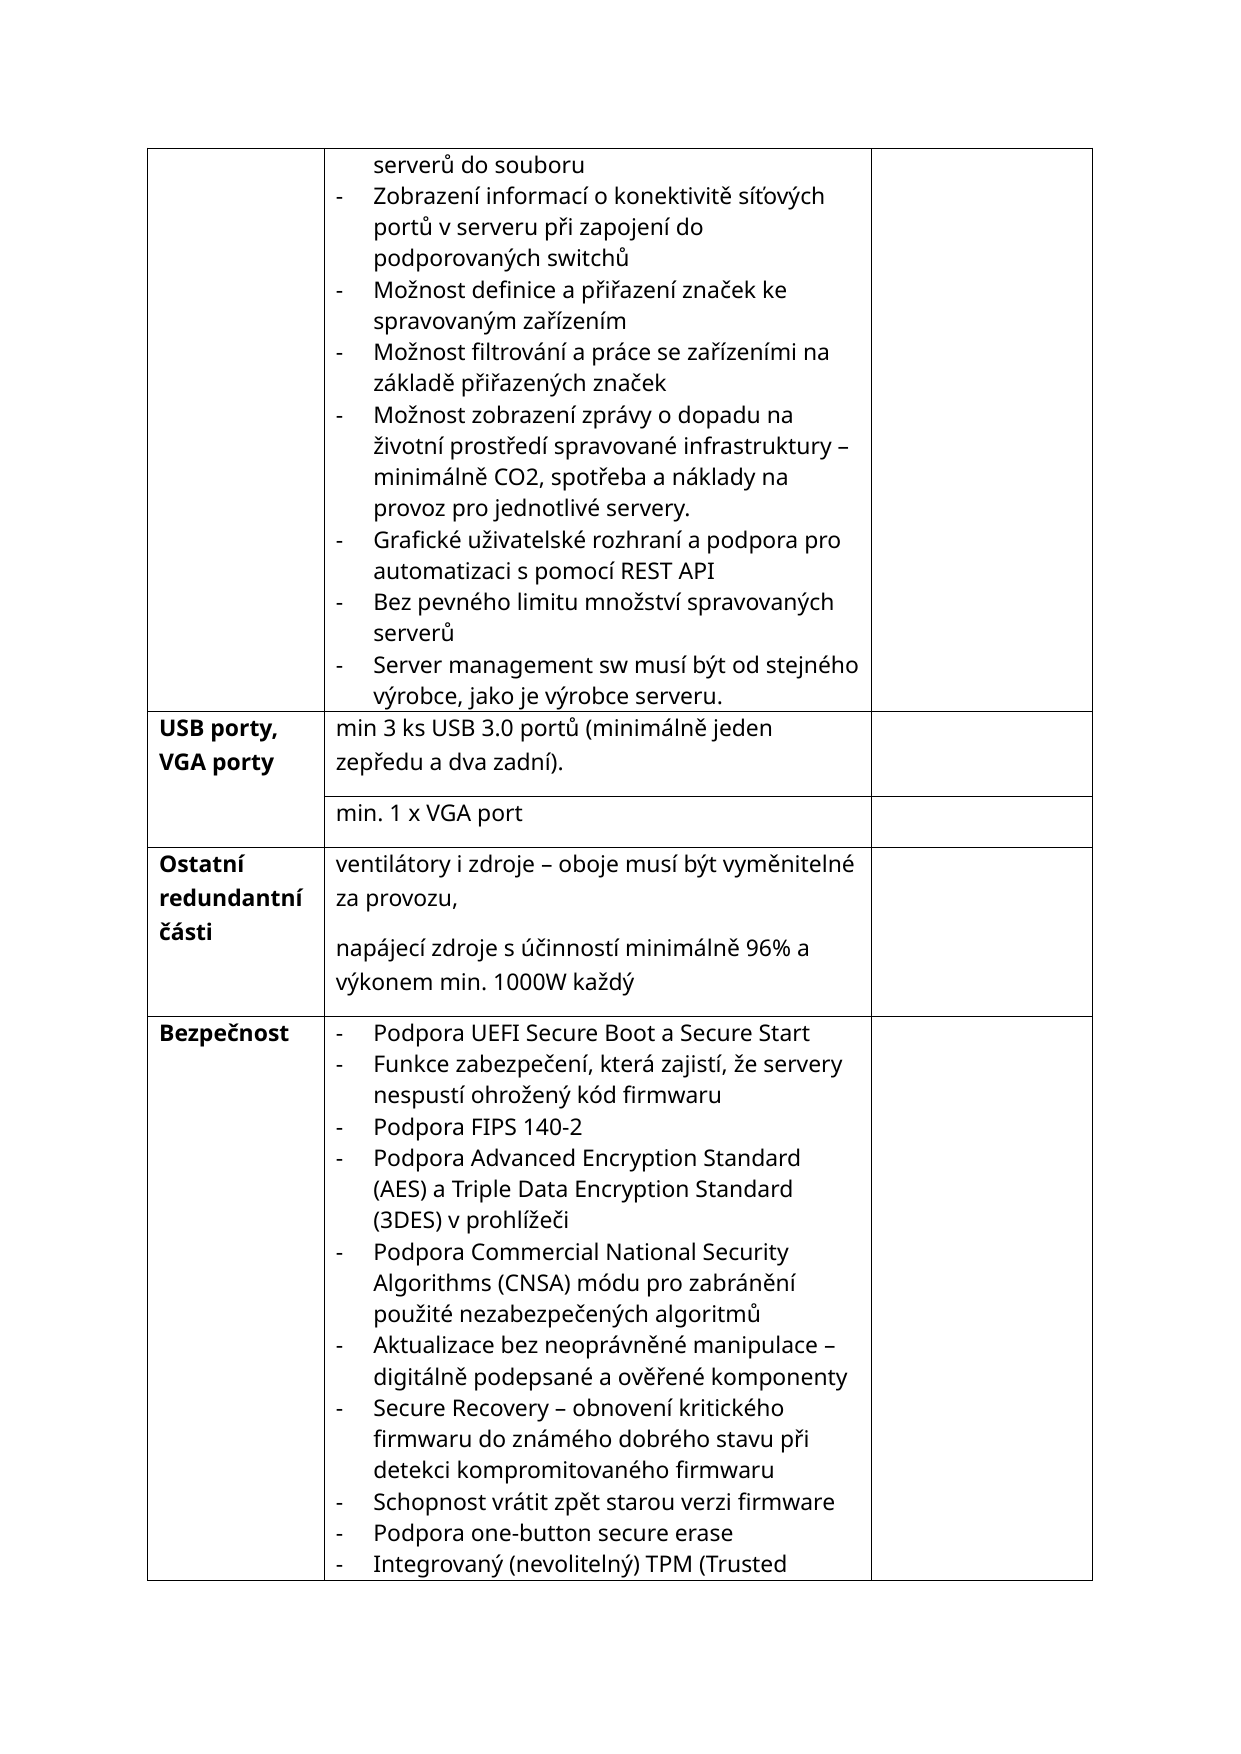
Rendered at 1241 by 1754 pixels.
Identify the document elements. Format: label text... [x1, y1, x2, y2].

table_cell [148, 149, 324, 711]
table_cell [872, 848, 1092, 1016]
table_cell min 3 ks USB 3.0 portů (minimálně jeden zepředu a dva zadní). [325, 712, 871, 796]
table_cell Bezpečnost [148, 1017, 324, 1579]
table_cell [872, 797, 1092, 847]
table_cell [872, 149, 1092, 711]
table_cell min. 1 x VGA port [325, 797, 871, 847]
table_cell USB porty, VGA porty [148, 712, 324, 847]
table_cell [872, 712, 1092, 796]
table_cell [325, 1017, 871, 1579]
table_cell Ostatní redundantní části [148, 848, 324, 1016]
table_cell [325, 149, 871, 711]
table_cell ventilátory i zdroje – oboje musí být vyměnitelné za provozu, napájecí zdroje s účinností minimálně 96% a výkonem min. 1000W každý [325, 848, 871, 1016]
table_cell [872, 1017, 1092, 1579]
